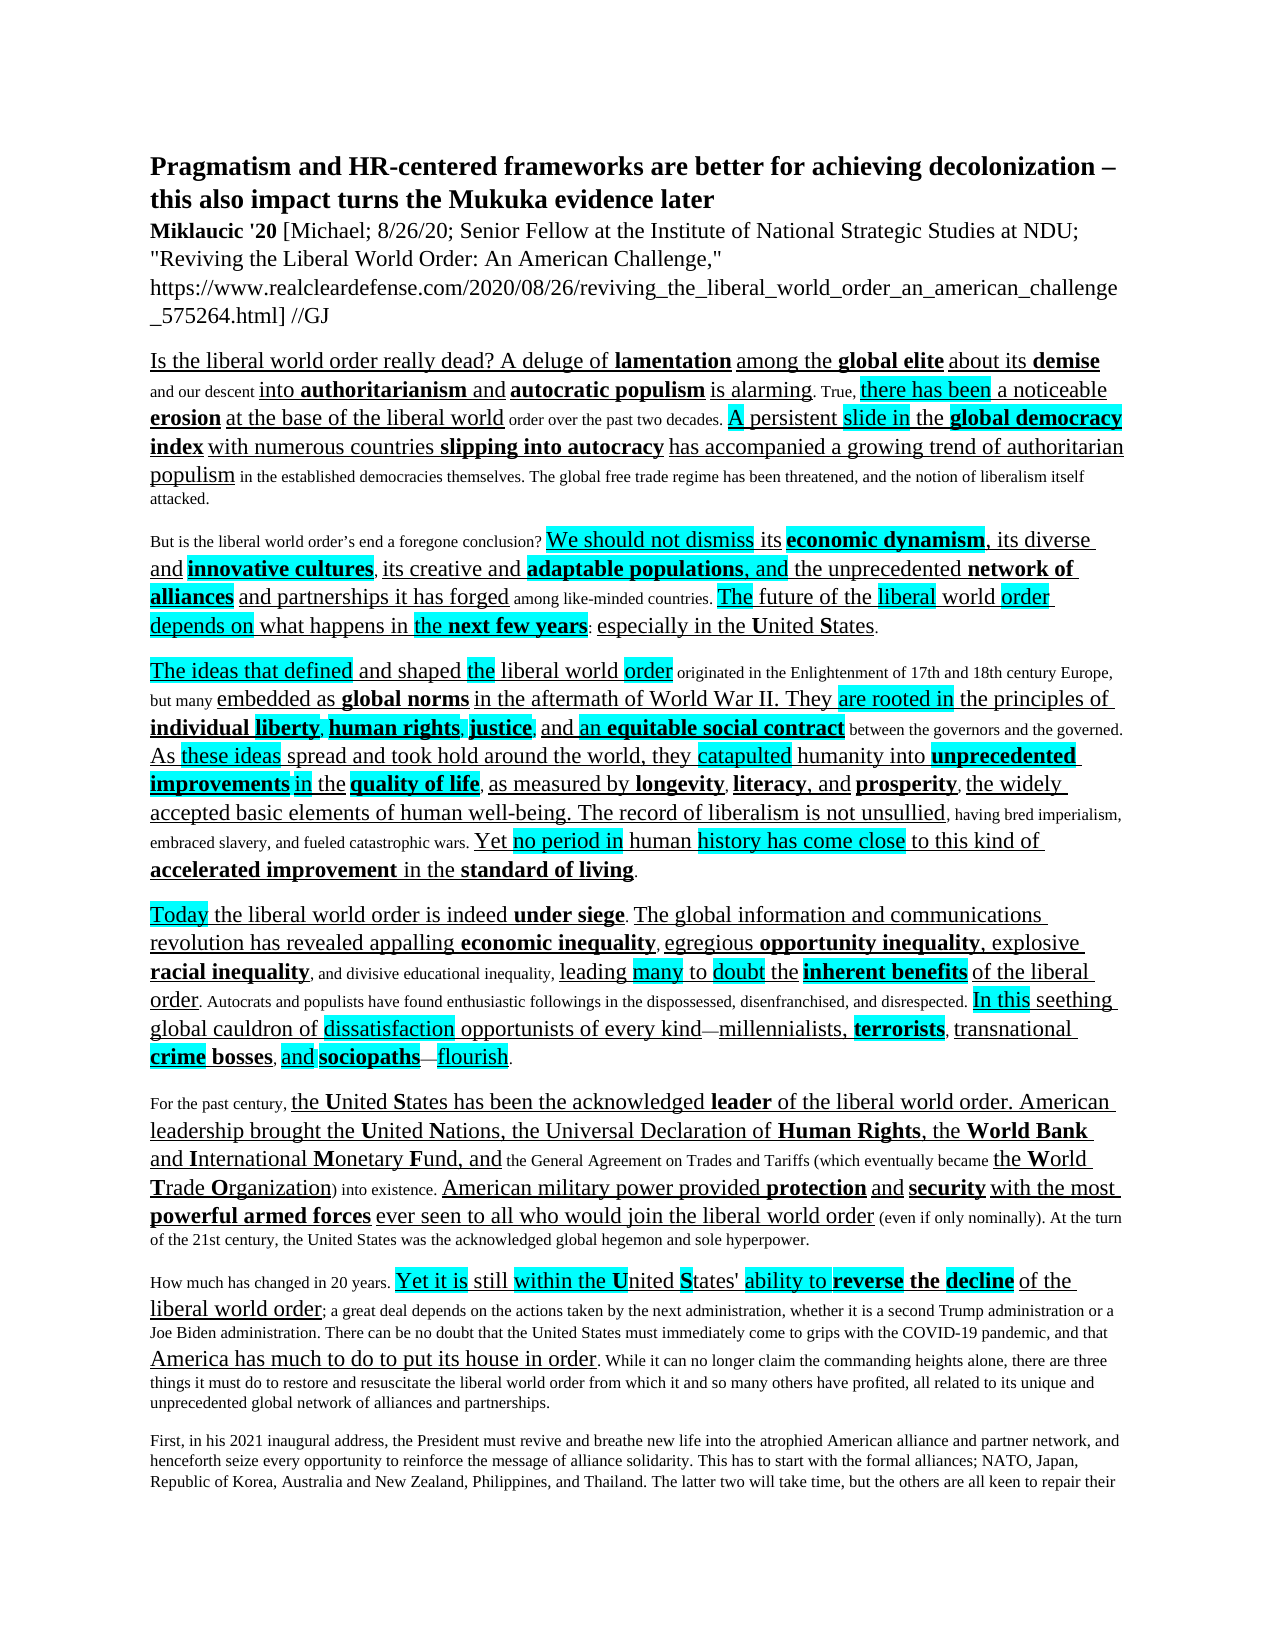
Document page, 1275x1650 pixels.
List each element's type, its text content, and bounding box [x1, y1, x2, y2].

text The ideas that defined and shaped the liberal world order originated in the Enlightenment of 17th and 18th century Europe, but many embedded as global norms in the aftermath of World War II. They are rooted in the principles of individual liberty, human rights, justice, and an equitable social contract between the governors and the governed. As these ideas spread and took hold around the world, they catapulted humanity into unprecedented improvements in the quality of life, as measured by longevity, literacy, and prosperity, the widely accepted basic elements of human well-being. The record of liberalism is not unsullied, having bred imperialism, embraced slavery, and fueled catastrophic wars. Yet no period in human history has come close to this kind of accelerated improvement in the standard of living. [150, 657, 1125, 882]
text Today the liberal world order is indeed under siege. The global information and communications revolution has revealed appalling economic inequality, egregious opportunity inequality, explosive racial inequality, and divisive educational inequality, leading many to doubt the inherent benefits of the liberal order. Autocrats and populists have found enthusiastic followings in the dispossessed, disenfranchised, and disrespected. In this seething global cauldron of dissatisfaction opportunists of every kind—millennialists, terrorists, transnational crime bosses, and sociopaths—flourish. [150, 901, 1125, 1069]
text How much has changed in 20 years. Yet it is still within the United States' ability to reverse the decline of the liberal world order; a great deal depends on the actions taken by the next administration, whether it is a second Trump administration or a Joe Biden administration. There can be no doubt that the United States must immediately come to grips with the COVID-19 pandemic, and that America has much to do to put its house in order. While it can no longer claim the commanding heights alone, there are three things it must do to restore and resuscitate the liberal world order from which it and so many others have profited, all related to its unique and unprecedented global network of alliances and partnerships. [150, 1267, 1125, 1412]
subtitle Pragmatism and HR-centered frameworks are better for achieving decolonization – this also impact turns the Mukuka evidence later [150, 150, 1125, 215]
text For the past century, the United States has been the acknowledged leader of the liberal world order. American leadership brought the United Nations, the Universal Declaration of Human Rights, the World Bank and International Monetary Fund, and the General Agreement on Trades and Tariffs (which eventually became the World Trade Organization) into existence. American military power provided protection and security with the most powerful armed forces ever seen to all who would join the liberal world order (even if only nominally). At the turn of the 21st century, the United States was the acknowledged global hegemon and sole hyperpower. [150, 1088, 1125, 1249]
text Is the liberal world order really dead? A deluge of lamentation among the global elite about its demise and our descent into authoritarianism and autocratic populism is alarming. True, there has been a noticeable erosion at the base of the liberal world order over the past two decades. A persistent slide in the global democracy index with numerous countries slipping into autocracy has accompanied a growing trend of authoritarian populism in the established democracies themselves. The global free trade regime has been threatened, and the notion of liberalism itself attacked. [150, 347, 1125, 508]
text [150, 1430, 1125, 1491]
text Miklaucic '20 [Michael; 8/26/20; Senior Fellow at the Institute of National Strategic Studies at NDU; "Reviving the Liberal World Order: An American Challenge," https://www.realcleardefense.com/2020/08/26/reviving_the_liberal_world_order_an_american_challenge_575264.html] //GJ [150, 217, 1125, 329]
text But is the liberal world order’s end a foregone conclusion? We should not dismiss its economic dynamism, its diverse and innovative cultures, its creative and adaptable populations, and the unprecedented network of alliances and partnerships it has forged among like-minded countries. The future of the liberal world order depends on what happens in the next few years: especially in the United States. [150, 526, 1125, 638]
